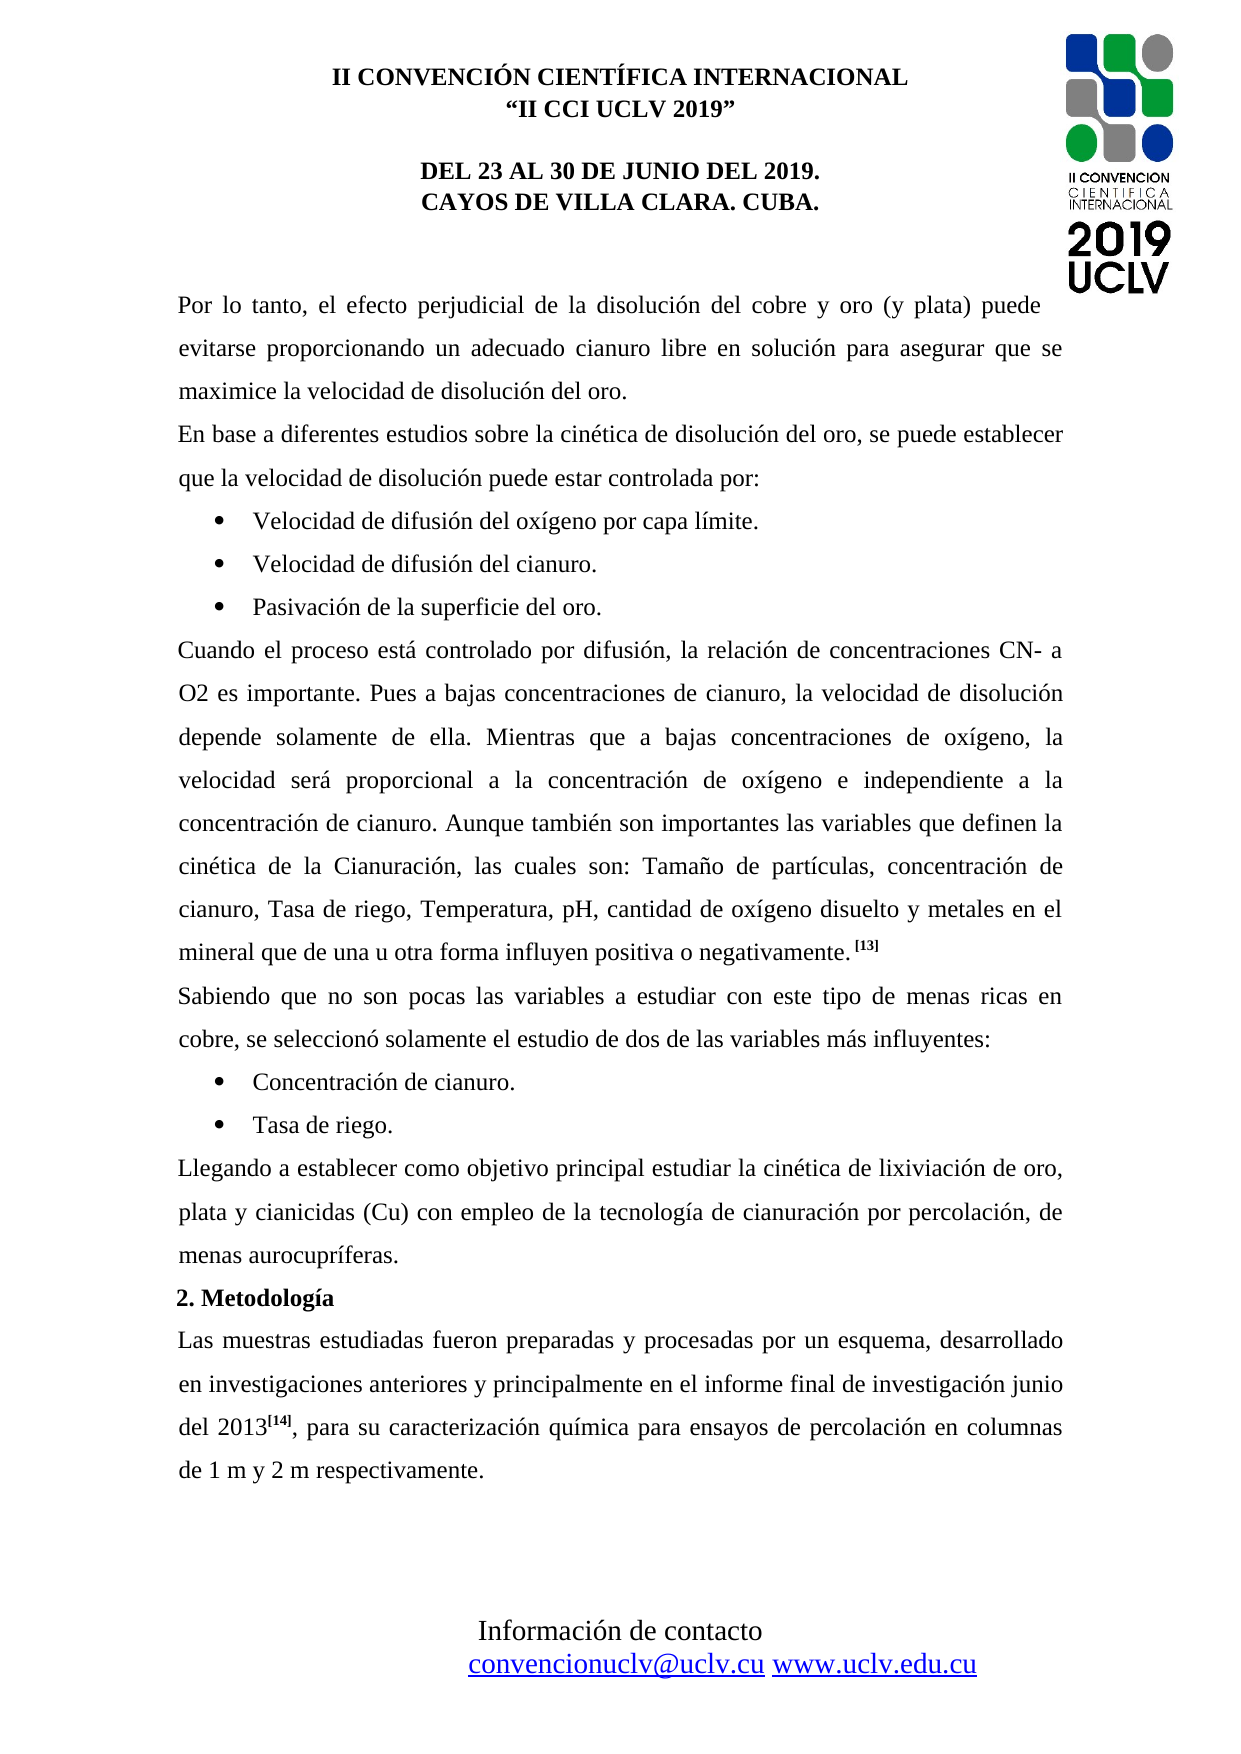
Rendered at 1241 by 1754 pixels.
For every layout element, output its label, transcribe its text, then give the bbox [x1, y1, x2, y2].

text Sabiendo que no son pocas las variables a estudiar con este tipo de menas ricas en cobre, se seleccionó solamente el estudio de dos de las variables más influyentes: [177, 981, 1064, 1053]
list Tasa de riego. [215, 1110, 1064, 1139]
list Velocidad de difusión del oxígeno por capa límite. [215, 506, 1064, 535]
list Pasivación de la superficie del oro. [215, 592, 1064, 621]
text Por lo tanto, el efecto perjudicial de la disolución del cobre y oro (y plata) puede evitarse proporcionando un adecuado cianuro libre en solución para asegurar que se maximice la velocidad de disolución del oro. [177, 290, 1064, 405]
text Cuando el proceso está controlado por difusión, la relación de concentraciones CN- a O2 es importante. Pues a bajas concentraciones de cianuro, la velocidad de disolución depende solamente de ella. Mientras que a bajas concentraciones de oxígeno, la velocidad será proporcional a la concentración de oxígeno e independiente a la concentración de cianuro. Aunque también son importantes las variables que definen la cinética de la Cianuración, las cuales son: Tamaño de partículas, concentración de cianuro, Tasa de riego, Temperatura, pH, cantidad de oxígeno disuelto y metales en el mineral que de una u otra forma influyen positiva o negativamente. [13] [177, 635, 1064, 966]
subtitle 2. Metodología [176, 1283, 1064, 1312]
text Llegando a establecer como objetivo principal estudiar la cinética de lixiviación de oro, plata y cianicidas (Cu) con empleo de la tecnología de cianuración por percolación, de menas aurocupríferas. [177, 1153, 1064, 1268]
list Concentración de cianuro. [215, 1067, 1064, 1096]
text Las muestras estudiadas fueron preparadas y procesadas por un esquema, desarrollado en investigaciones anteriores y principalmente en el informe final de investigación junio del 2013[14], para su caracterización química para ensayos de percolación en columnas de 1 m y 2 m respectivamente. [177, 1326, 1064, 1484]
picture [1060, 31, 1182, 303]
list Velocidad de difusión del cianuro. [215, 549, 1064, 578]
text En base a diferentes estudios sobre la cinética de disolución del oro, se puede establecer que la velocidad de disolución puede estar controlada por: [177, 419, 1064, 491]
